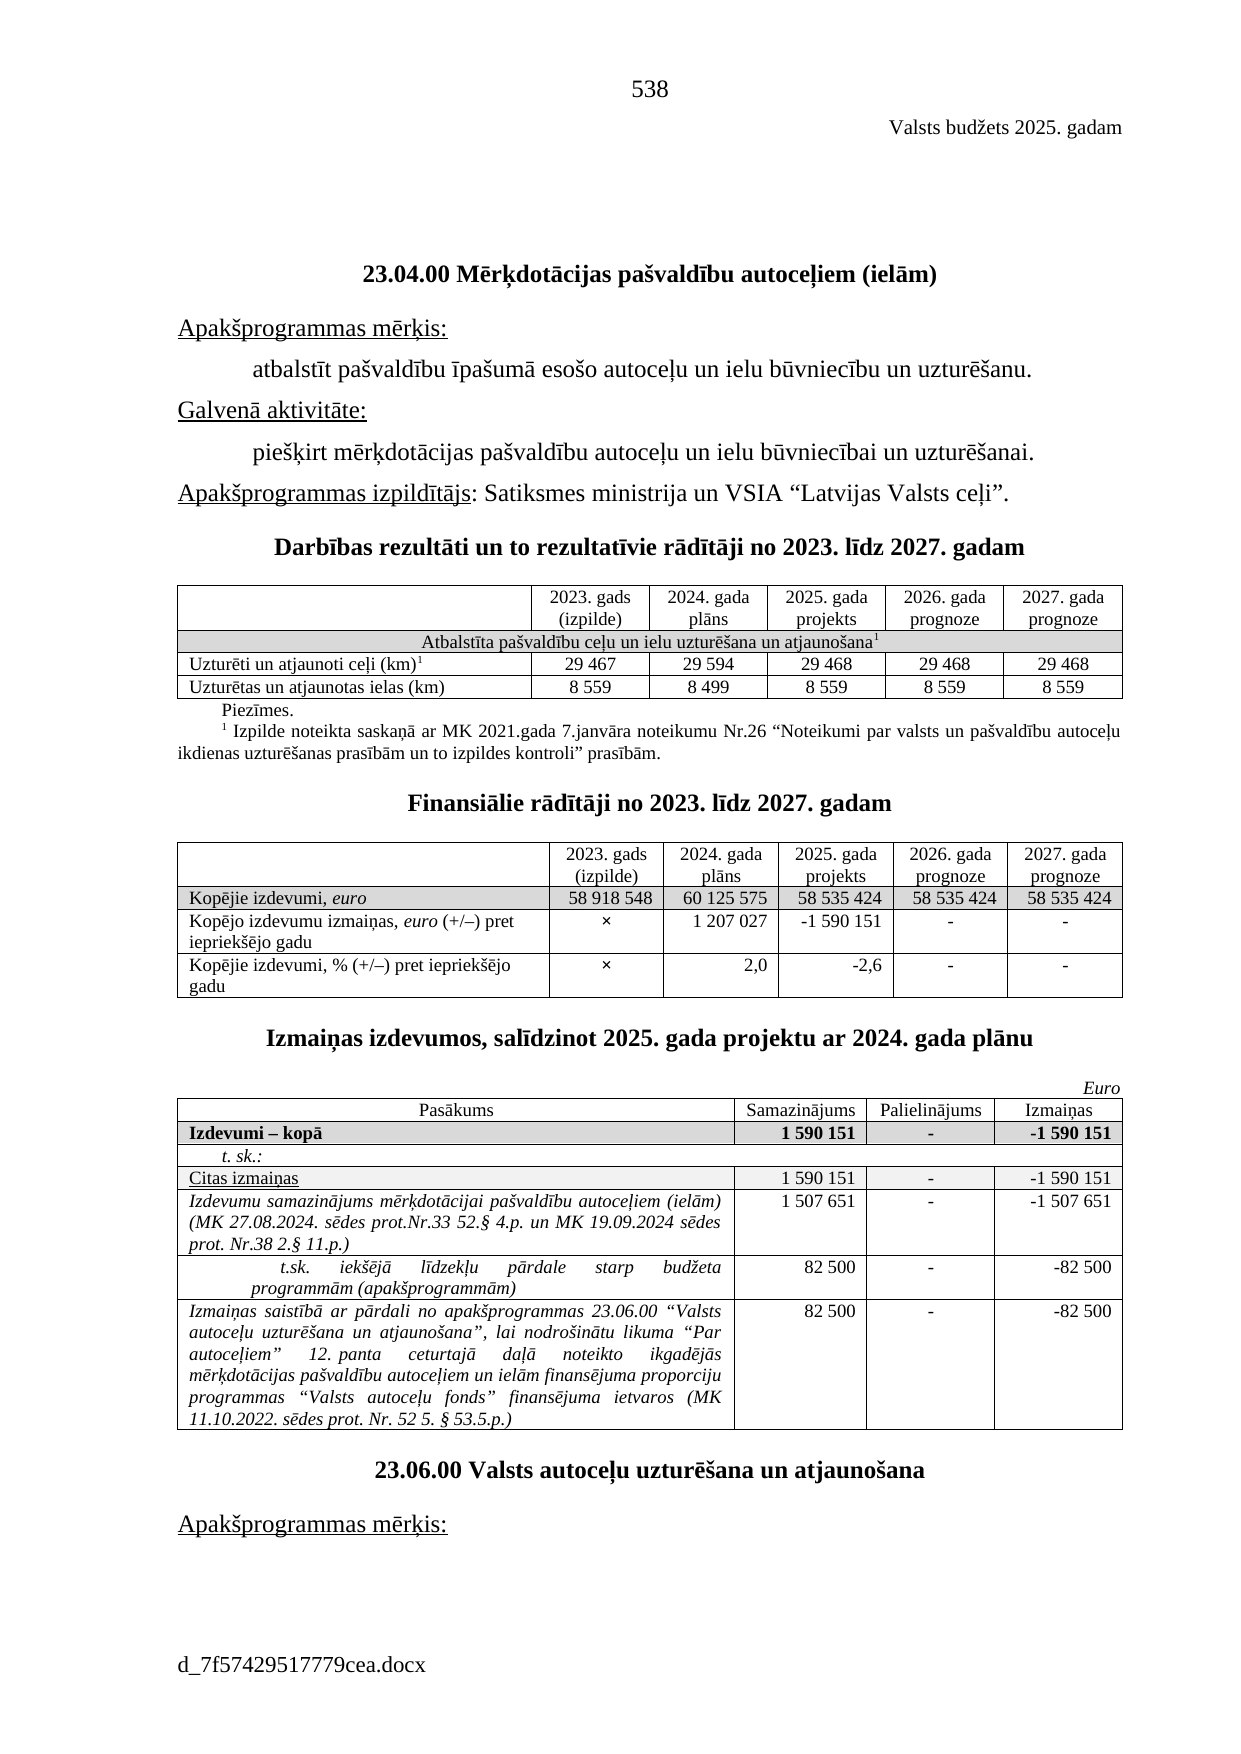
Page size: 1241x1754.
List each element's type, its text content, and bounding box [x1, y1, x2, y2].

table_cell - [894, 954, 1007, 997]
table_header 2023. gads (izpilde) [532, 586, 649, 629]
table_cell 58 918 548 [550, 887, 663, 909]
table_cell 8 559 [1004, 676, 1122, 697]
text 23.04.00 Mērķdotācijas pašvaldību autoceļiem (ielām) [177, 259, 1122, 288]
table_header 2023. gads (izpilde) [550, 843, 663, 886]
table_cell 29 468 [1004, 653, 1122, 675]
text piešķirt mērķdotācijas pašvaldību autoceļu un ielu būvniecībai un uzturēšanai. [177, 437, 1122, 465]
text Piezīmes. [177, 699, 1122, 720]
table_header Pasākums [178, 1099, 734, 1121]
text Euro [177, 1077, 1122, 1098]
table_header Palielinājums [867, 1099, 994, 1121]
table_cell -1 590 151 [779, 910, 893, 953]
table_cell Izmaiņas saistībā ar pārdali no apakšprogrammas 23.06.00 “Valsts autoceļu uzturēšana un atjaunošana”, lai nodrošinātu likuma “Par autoceļiem” 12. panta ceturtajā daļā noteikto ikgadējās mērķdotācijas pašvaldību autoceļiem un ielām finansējuma proporciju programmas “Valsts autoceļu fonds” finansējuma ietvaros (MK 11.10.2022. sēdes prot. Nr. 52 5. § 53.5.p.) [178, 1300, 734, 1429]
table_cell Kopējo izdevumu izmaiņas, euro (+/–) pret iepriekšējo gadu [178, 910, 549, 953]
table_header [178, 843, 549, 886]
table_cell - [867, 1167, 994, 1189]
table_cell -2,6 [779, 954, 893, 997]
table_cell Atbalstīta pašvaldību ceļu un ielu uzturēšana un atjaunošana1 [178, 631, 1122, 652]
table_cell 58 535 424 [1008, 887, 1122, 909]
table_cell 1 590 151 [735, 1167, 866, 1189]
table_cell 29 468 [886, 653, 1003, 675]
table_header [178, 586, 531, 629]
text Apakšprogrammas izpildītājs: Satiksmes ministrija un VSIA “Latvijas Valsts ceļi”. [177, 478, 1122, 507]
table_header 2027. gada prognoze [1008, 843, 1122, 886]
table_cell 82 500 [735, 1256, 866, 1299]
table_cell - [867, 1300, 994, 1429]
table_cell × [550, 910, 663, 953]
table_cell - [894, 910, 1007, 953]
table_cell 8 499 [650, 676, 767, 697]
table_cell 1 207 027 [664, 910, 778, 953]
table_header Samazinājums [735, 1099, 866, 1121]
text Izmaiņas izdevumos, salīdzinot 2025. gada projektu ar 2024. gada plānu [177, 1023, 1122, 1052]
table_cell Uzturētas un atjaunotas ielas (km) [178, 676, 531, 697]
table_cell Kopējie izdevumi, euro [178, 887, 549, 909]
table_cell Izdevumi – kopā [178, 1122, 734, 1143]
table_cell t.sk. iekšējā līdzekļu pārdale starp budžeta programmām (apakšprogrammām) [178, 1256, 734, 1299]
table_cell - [867, 1190, 994, 1254]
table_header 2025. gada projekts [768, 586, 885, 629]
table_cell 1 590 151 [735, 1122, 866, 1143]
table_cell Kopējie izdevumi, % (+/–) pret iepriekšējo gadu [178, 954, 549, 997]
text Apakšprogrammas mērķis: [177, 1509, 1122, 1538]
table_cell -82 500 [995, 1256, 1122, 1299]
table_cell - [867, 1256, 994, 1299]
table_cell 29 467 [532, 653, 649, 675]
table_header 2026. gada prognoze [886, 586, 1003, 629]
table_cell Uzturēti un atjaunoti ceļi (km)1 [178, 653, 531, 675]
table_cell t. sk.: [178, 1145, 1122, 1166]
table_cell 29 594 [650, 653, 767, 675]
table_cell - [1008, 910, 1122, 953]
table_header 2026. gada prognoze [894, 843, 1007, 886]
table_cell 8 559 [768, 676, 885, 697]
text Apakšprogrammas mērķis: [177, 313, 1122, 342]
table_cell 29 468 [768, 653, 885, 675]
table_cell Izdevumu samazinājums mērķdotācijai pašvaldību autoceļiem (ielām) (MK 27.08.2024. sēdes prot.Nr.33 52.§ 4.p. un MK 19.09.2024 sēdes prot. Nr.38 2.§ 11.p.) [178, 1190, 734, 1254]
table_cell 58 535 424 [779, 887, 893, 909]
text 23.06.00 Valsts autoceļu uzturēšana un atjaunošana [177, 1455, 1122, 1484]
table_cell - [1008, 954, 1122, 997]
table_header 2024. gada plāns [650, 586, 767, 629]
table_header 2024. gada plāns [664, 843, 778, 886]
table_cell -1 590 151 [995, 1122, 1122, 1143]
text 1 Izpilde noteikta saskaņā ar MK 2021.gada 7.janvāra noteikumu Nr.26 “Noteikumi par valsts un pašvaldību autoceļu ikdienas uzturēšanas prasībām un to izpildes kontroli” prasībām. [177, 720, 1122, 763]
table_cell -1 507 651 [995, 1190, 1122, 1254]
table_header 2025. gada projekts [779, 843, 893, 886]
text Galvenā aktivitāte: [177, 395, 1122, 424]
text Finansiālie rādītāji no 2023. līdz 2027. gadam [177, 788, 1122, 817]
text atbalstīt pašvaldību īpašumā esošo autoceļu un ielu būvniecību un uzturēšanu. [177, 354, 1122, 383]
table_cell × [550, 954, 663, 997]
table_cell 2,0 [664, 954, 778, 997]
text Darbības rezultāti un to rezultatīvie rādītāji no 2023. līdz 2027. gadam [177, 532, 1122, 560]
table_cell - [867, 1122, 994, 1143]
table_cell 1 507 651 [735, 1190, 866, 1254]
table_cell 8 559 [532, 676, 649, 697]
table_cell -1 590 151 [995, 1167, 1122, 1189]
table_cell Citas izmaiņas [178, 1167, 734, 1189]
table_cell 8 559 [886, 676, 1003, 697]
table_cell 58 535 424 [894, 887, 1007, 909]
table_header Izmaiņas [995, 1099, 1122, 1121]
table_cell 82 500 [735, 1300, 866, 1429]
table_cell -82 500 [995, 1300, 1122, 1429]
table_header 2027. gada prognoze [1004, 586, 1122, 629]
table_cell 60 125 575 [664, 887, 778, 909]
